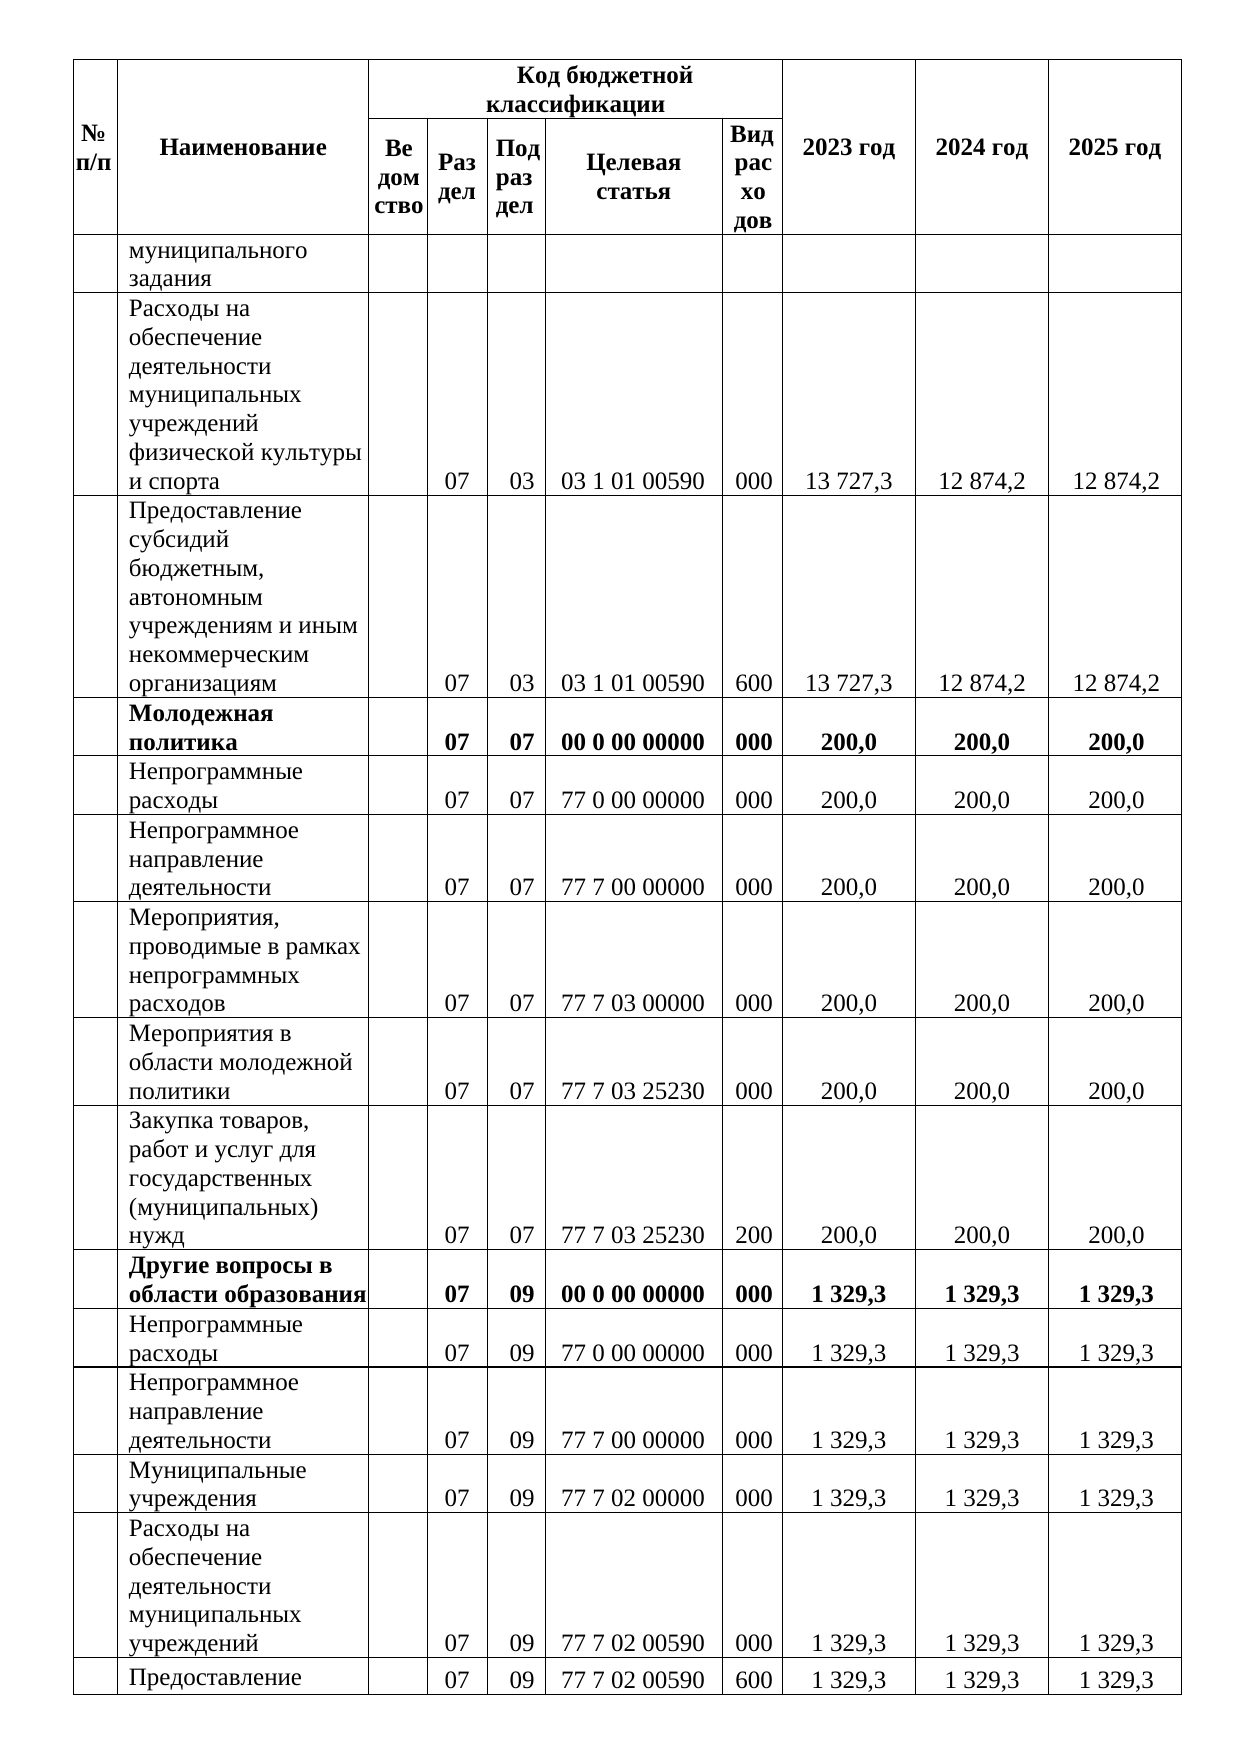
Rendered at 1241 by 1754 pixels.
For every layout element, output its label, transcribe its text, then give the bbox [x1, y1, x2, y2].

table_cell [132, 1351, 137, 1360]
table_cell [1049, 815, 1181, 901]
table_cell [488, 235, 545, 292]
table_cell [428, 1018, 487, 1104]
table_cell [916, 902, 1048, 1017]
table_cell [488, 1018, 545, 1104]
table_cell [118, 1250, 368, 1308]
table_header Код бюджетной классификации [369, 60, 782, 118]
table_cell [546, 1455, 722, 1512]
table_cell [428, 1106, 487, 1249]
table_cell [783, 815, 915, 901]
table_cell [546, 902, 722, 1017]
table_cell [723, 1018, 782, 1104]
table_cell Вид рас хо дов [723, 119, 782, 234]
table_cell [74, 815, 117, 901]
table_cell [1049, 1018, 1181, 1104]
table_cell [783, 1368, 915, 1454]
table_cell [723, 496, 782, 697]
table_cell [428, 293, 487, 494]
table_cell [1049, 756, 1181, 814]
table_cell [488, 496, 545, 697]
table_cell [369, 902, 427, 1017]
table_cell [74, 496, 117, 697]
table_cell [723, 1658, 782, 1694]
table_header 2023 год [783, 60, 915, 234]
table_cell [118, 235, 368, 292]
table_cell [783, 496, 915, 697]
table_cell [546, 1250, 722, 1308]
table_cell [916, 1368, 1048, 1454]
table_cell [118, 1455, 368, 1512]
table_header 2024 год [916, 60, 1048, 234]
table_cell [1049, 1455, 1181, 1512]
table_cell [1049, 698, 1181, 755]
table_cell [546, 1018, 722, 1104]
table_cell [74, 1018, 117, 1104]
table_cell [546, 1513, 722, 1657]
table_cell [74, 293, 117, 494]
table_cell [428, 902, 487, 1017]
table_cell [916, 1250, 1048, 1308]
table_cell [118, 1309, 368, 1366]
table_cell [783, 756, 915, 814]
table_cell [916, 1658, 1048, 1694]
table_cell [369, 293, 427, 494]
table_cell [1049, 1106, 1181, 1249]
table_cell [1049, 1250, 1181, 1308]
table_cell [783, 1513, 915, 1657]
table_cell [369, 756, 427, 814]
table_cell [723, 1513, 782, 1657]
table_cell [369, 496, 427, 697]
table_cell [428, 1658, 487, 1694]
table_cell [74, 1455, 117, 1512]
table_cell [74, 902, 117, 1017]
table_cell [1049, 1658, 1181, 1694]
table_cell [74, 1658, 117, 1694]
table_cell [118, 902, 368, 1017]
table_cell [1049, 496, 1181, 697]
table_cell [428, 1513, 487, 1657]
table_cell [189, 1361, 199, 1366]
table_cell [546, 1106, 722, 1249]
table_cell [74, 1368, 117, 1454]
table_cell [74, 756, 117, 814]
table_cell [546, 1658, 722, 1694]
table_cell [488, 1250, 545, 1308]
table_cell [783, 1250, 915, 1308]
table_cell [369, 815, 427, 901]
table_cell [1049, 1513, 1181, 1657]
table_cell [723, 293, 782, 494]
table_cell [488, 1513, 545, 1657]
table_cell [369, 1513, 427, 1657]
table_header Наименование [118, 60, 368, 234]
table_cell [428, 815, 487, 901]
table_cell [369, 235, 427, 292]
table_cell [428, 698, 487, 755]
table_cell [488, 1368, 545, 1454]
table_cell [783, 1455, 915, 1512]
table_cell Целевая статья [546, 119, 722, 234]
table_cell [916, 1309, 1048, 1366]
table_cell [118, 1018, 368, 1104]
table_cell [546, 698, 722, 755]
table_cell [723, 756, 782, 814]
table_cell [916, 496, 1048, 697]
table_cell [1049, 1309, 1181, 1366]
table_cell Ве дом ство [369, 119, 427, 234]
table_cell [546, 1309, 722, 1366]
table_cell Раз дел [428, 119, 487, 234]
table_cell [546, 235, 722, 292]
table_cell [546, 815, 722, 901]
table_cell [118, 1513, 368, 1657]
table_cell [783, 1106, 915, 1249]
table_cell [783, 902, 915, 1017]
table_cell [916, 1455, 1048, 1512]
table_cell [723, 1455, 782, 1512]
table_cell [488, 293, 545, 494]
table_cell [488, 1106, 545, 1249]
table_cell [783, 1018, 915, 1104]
table_cell Под раз дел [488, 119, 545, 234]
table_header 2025 год [1049, 60, 1181, 234]
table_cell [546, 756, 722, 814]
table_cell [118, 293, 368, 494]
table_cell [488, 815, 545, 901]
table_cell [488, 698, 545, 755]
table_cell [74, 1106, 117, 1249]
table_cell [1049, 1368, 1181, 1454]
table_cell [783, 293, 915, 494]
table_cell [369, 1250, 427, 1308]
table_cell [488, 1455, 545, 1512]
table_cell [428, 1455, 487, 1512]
table_header № п/п [74, 60, 117, 234]
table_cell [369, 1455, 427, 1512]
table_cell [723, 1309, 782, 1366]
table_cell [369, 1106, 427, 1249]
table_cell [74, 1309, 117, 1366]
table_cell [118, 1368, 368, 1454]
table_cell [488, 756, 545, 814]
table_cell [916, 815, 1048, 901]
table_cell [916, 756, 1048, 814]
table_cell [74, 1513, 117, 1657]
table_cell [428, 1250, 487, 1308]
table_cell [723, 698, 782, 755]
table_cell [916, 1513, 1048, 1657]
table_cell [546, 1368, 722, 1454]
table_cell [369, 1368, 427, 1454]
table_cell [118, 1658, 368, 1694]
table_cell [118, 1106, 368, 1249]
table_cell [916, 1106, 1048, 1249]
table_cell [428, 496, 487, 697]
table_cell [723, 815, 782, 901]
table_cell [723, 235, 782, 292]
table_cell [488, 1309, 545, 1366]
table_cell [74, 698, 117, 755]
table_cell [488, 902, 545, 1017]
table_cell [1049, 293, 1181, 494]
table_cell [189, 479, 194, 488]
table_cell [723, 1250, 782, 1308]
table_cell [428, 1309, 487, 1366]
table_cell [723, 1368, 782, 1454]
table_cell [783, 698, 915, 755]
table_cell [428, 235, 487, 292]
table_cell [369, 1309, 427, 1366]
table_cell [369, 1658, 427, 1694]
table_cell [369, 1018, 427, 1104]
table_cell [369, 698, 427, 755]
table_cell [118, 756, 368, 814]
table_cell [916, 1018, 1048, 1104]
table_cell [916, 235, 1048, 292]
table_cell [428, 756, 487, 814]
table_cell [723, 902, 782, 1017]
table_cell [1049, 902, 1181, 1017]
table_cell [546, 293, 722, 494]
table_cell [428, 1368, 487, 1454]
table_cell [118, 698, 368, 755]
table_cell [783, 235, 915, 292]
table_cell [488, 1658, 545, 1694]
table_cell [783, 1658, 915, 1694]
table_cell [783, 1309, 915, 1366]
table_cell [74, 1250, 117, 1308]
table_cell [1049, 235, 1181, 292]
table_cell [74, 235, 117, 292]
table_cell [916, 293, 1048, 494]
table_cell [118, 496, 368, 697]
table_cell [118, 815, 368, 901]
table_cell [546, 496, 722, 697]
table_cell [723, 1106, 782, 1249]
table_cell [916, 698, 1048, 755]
